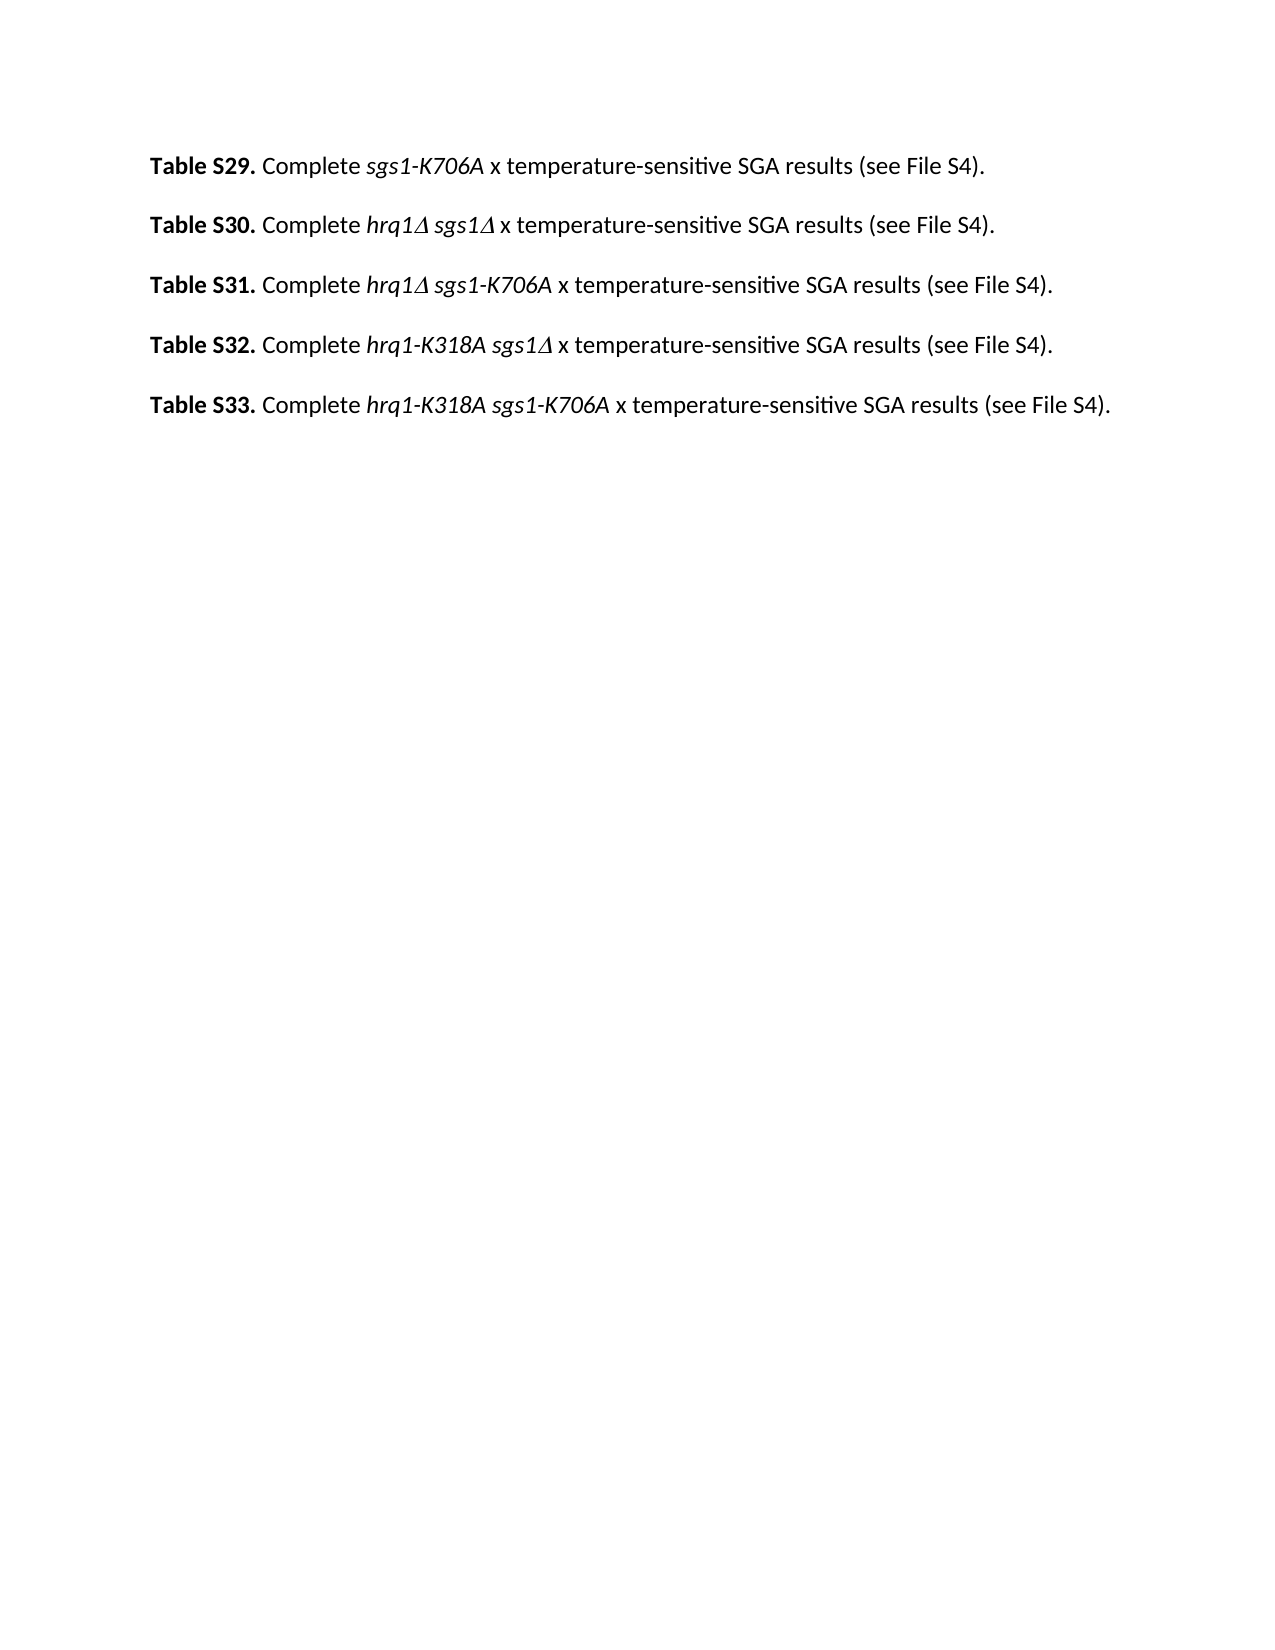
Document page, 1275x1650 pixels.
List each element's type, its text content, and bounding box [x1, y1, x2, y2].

text Table S31. Complete hrq1 sgs1-K706A x temperature-sensitive SGA results (see File S4). [150, 269, 1125, 300]
text Table S33. Complete hrq1-K318A sgs1-K706A x temperature-sensitive SGA results (see File S4). [150, 389, 1125, 419]
text Table S29. Complete sgs1-K706A x temperature-sensitive SGA results (see File S4). [150, 150, 1125, 181]
text Table S32. Complete hrq1-K318A sgs1 x temperature-sensitive SGA results (see File S4). [150, 329, 1125, 359]
text Table S30. Complete hrq1 sgs1 x temperature-sensitive SGA results (see File S4). [150, 210, 1125, 240]
